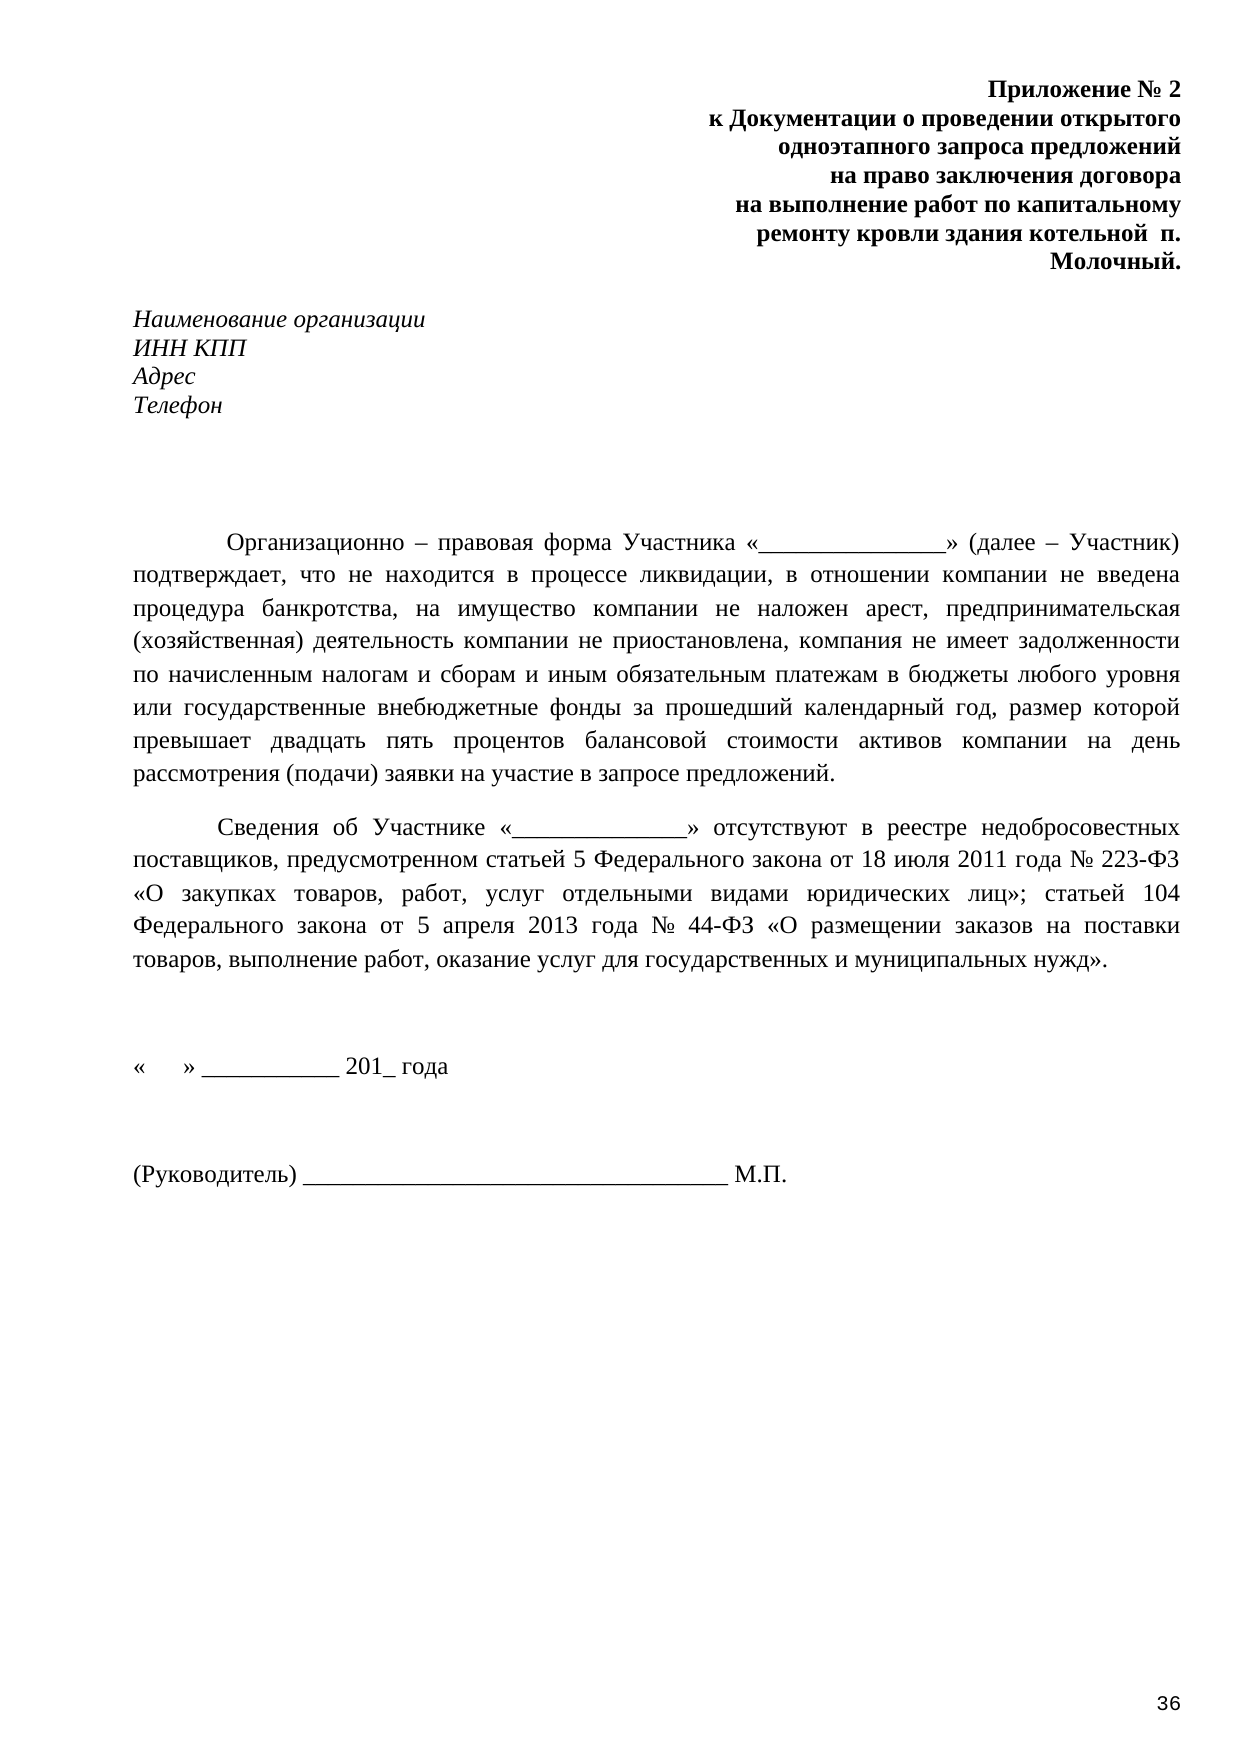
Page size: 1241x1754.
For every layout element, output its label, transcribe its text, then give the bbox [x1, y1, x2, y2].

text Наименование организации [133, 304, 1181, 333]
text на право заключения договора [694, 160, 1181, 189]
text « » ___________ 201_ года [133, 1051, 1181, 1080]
text Организационно – правовая форма Участника «_______________» (далее – Участник) подтверждает, что не находится в процессе ликвидации, в отношении компании не введена процедура банкротства, на имущество компании не наложен арест, предпринимательская (хозяйственная) деятельность компании не приостановлена, компания не имеет задолженности по начисленным налогам и сборам и иным обязательным платежам в бюджеты любого уровня или государственные внебюджетные фонды за прошедший календарный год, размер которой превышает двадцать пять процентов балансовой стоимости активов компании на день рассмотрения (подачи) заявки на участие в запросе предложений. [133, 527, 1181, 786]
text Адрес [133, 361, 1181, 390]
text ИНН КПП [133, 333, 1181, 361]
text (Руководитель) __________________________________ М.П. [133, 1159, 1181, 1188]
text к Документации о проведении открытого одноэтапного запроса предложений [694, 103, 1181, 160]
text Телефон [133, 390, 1181, 419]
text на выполнение работ по капитальному ремонту кровли здания котельной п. Молочный. [694, 189, 1181, 275]
subtitle Приложение № 2 [576, 74, 1181, 103]
text Сведения об Участнике «______________» отсутствуют в реестре недобросовестных поставщиков, предусмотренном статьей 5 Федерального закона от 18 июля 2011 года № 223-Ф3 «О закупках товаров, работ, услуг отдельными видами юридических лиц»; статьей 104 Федерального закона от 5 апреля 2013 года № 44-ФЗ «О размещении заказов на поставки товаров, выполнение работ, оказание услуг для государственных и муниципальных нужд». [133, 812, 1181, 972]
